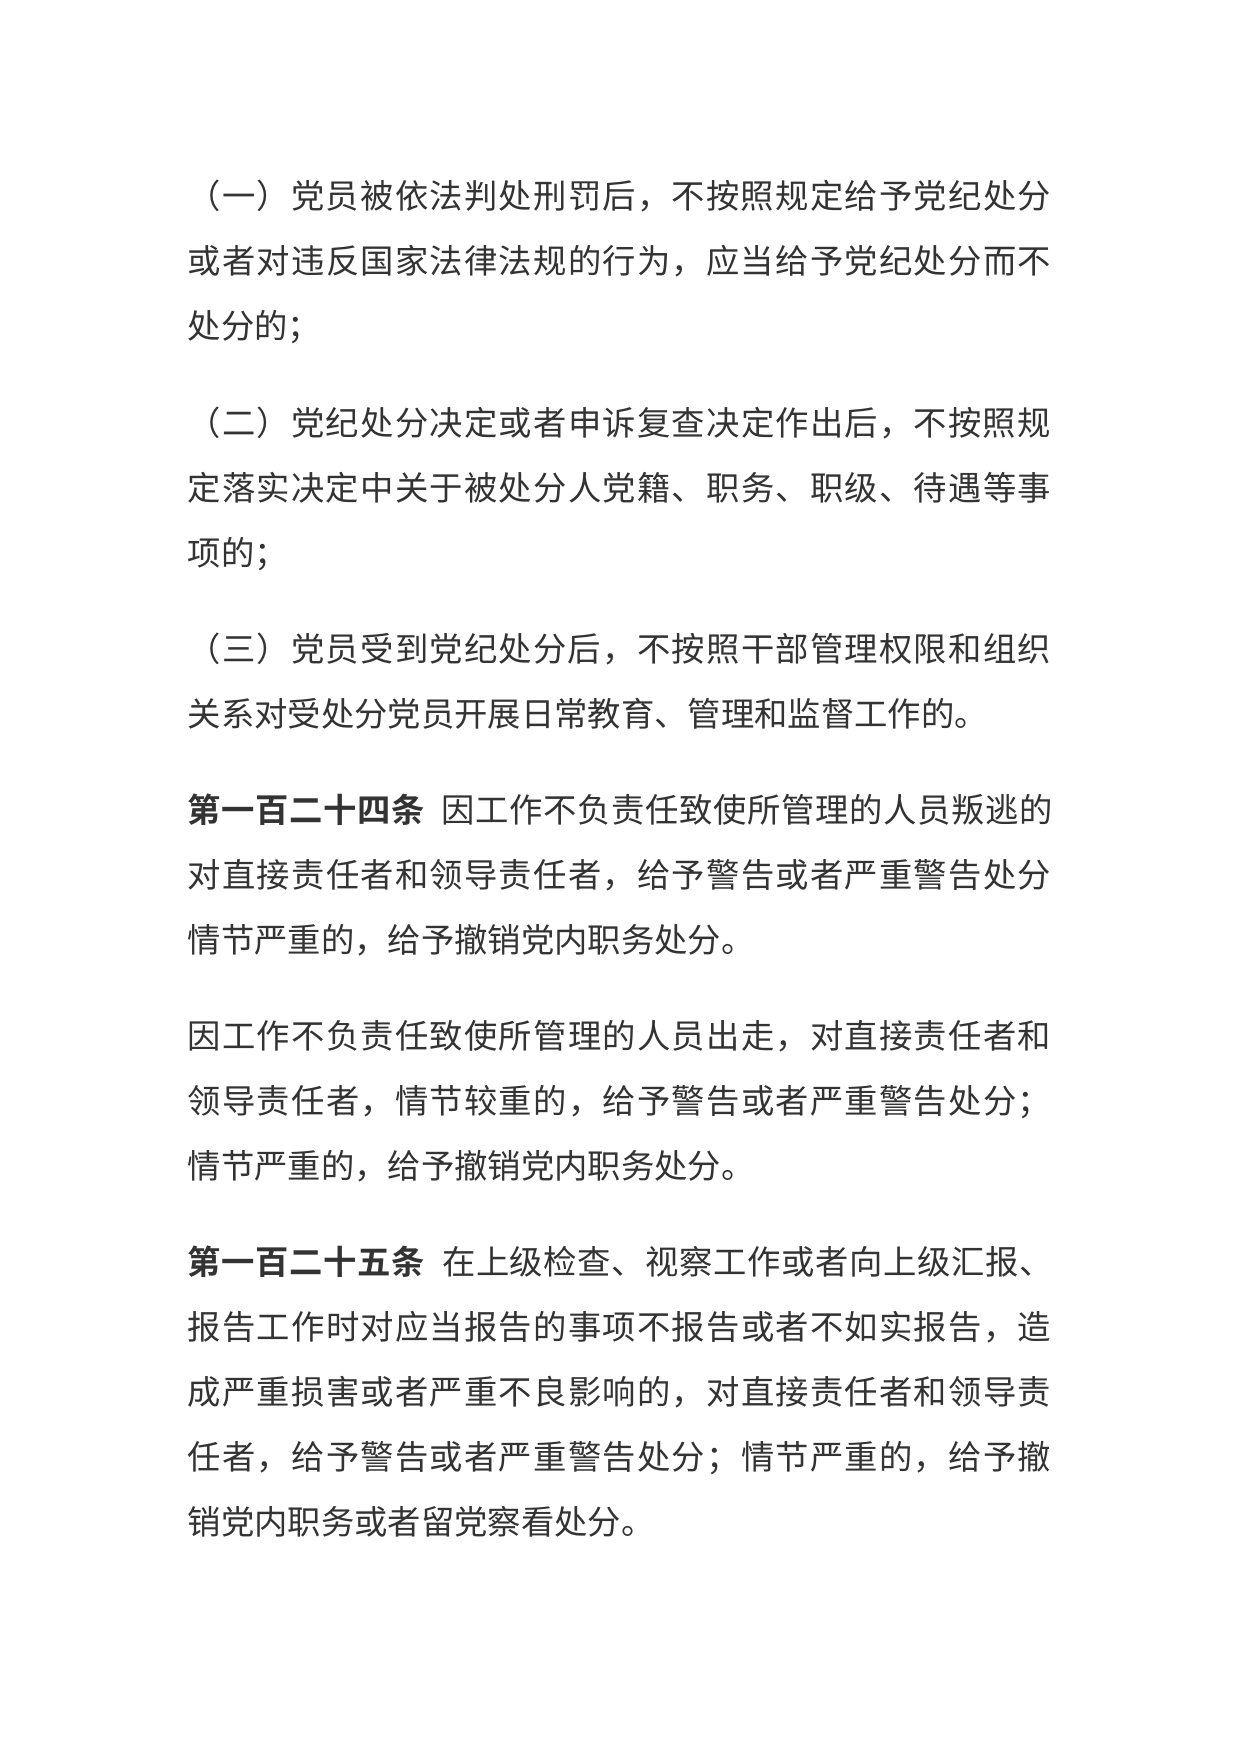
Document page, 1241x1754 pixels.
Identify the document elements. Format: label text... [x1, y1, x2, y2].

text （一）党员被依法判处刑罚后，不按照规定给予党纪处分，或者对违反国家法律法规的行为，应当给予党纪处分而不处分的； [187, 162, 1053, 357]
text 第一百二十五条 在上级检查、视察工作或者向上级汇报、报告工作时对应当报告的事项不报告或者不如实报告，造成严重损害或者严重不良影响的，对直接责任者和领导责任者，给予警告或者严重警告处分；情节严重的，给予撤销党内职务或者留党察看处分。 [187, 1228, 1053, 1553]
text （二）党纪处分决定或者申诉复查决定作出后，不按照规定落实决定中关于被处分人党籍、职务、职级、待遇等事项的； [187, 388, 1053, 583]
text （三）党员受到党纪处分后，不按照干部管理权限和组织关系对受处分党员开展日常教育、管理和监督工作的。 [187, 614, 1053, 744]
text 第一百二十四条 因工作不负责任致使所管理的人员叛逃的，对直接责任者和领导责任者，给予警告或者严重警告处分；情节严重的，给予撤销党内职务处分。 [187, 775, 1053, 970]
text 因工作不负责任致使所管理的人员出走，对直接责任者和领导责任者，情节较重的，给予警告或者严重警告处分；情节严重的，给予撤销党内职务处分。 [187, 1002, 1053, 1197]
